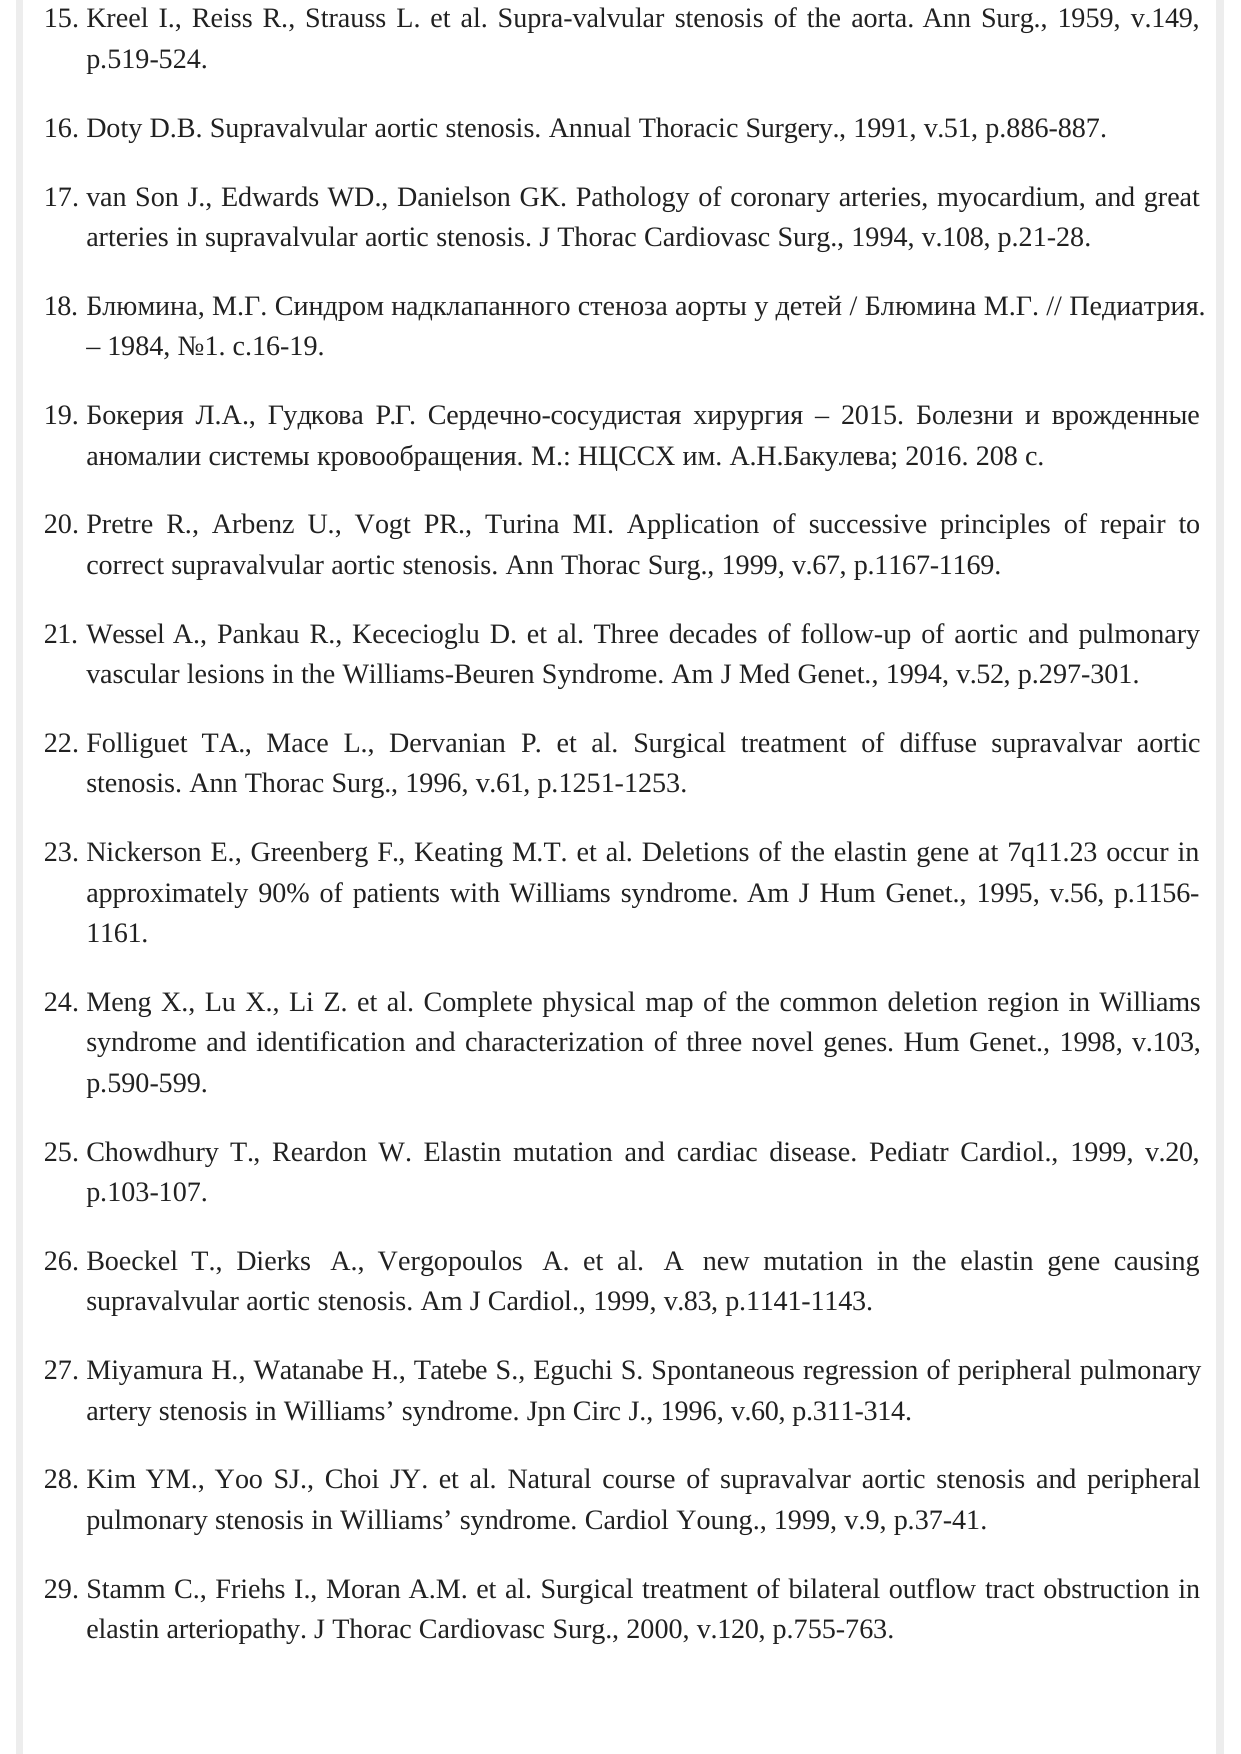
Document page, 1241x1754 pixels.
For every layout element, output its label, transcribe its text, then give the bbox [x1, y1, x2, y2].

list Meng X., Lu X., Li Z. et al. Complete physical map of the common deletion region in Williams syndrome and identification and characterization of three novel genes. Hum Genet., 1998, v.103, p.590-599. [44, 985, 1201, 1098]
text – 1984, №1. с.16-19. [86, 329, 1236, 362]
list Boeckel T., Dierks A., Vergopoulos A. et al. A new mutation in the elastin gene causing supravalvular aortic stenosis. Am J Cardiol., 1999, v.83, p.1141-1143. [44, 1244, 1200, 1317]
list Doty D.B. Supravalvular aortic stenosis. Annual Thoracic Surgery., 1991, v.51, p.886-887. [44, 111, 1236, 143]
list Chowdhury T., Reardon W. Elastin mutation and cardiac disease. Pediatr Cardiol., 1999, v.20, p.103-107. [44, 1135, 1201, 1208]
list Wessel A., Pankau R., Kececioglu D. et al. Three decades of follow-up of aortic and pulmonary vascular lesions in the Williams-Beuren Syndrome. Am J Med Genet., 1994, v.52, p.297-301. [44, 617, 1201, 690]
list Pretre R., Arbenz U., Vogt PR., Turina MI. Application of successive principles of repair to correct supravalvular aortic stenosis. Ann Thorac Surg., 1999, v.67, p.1167-1169. [44, 508, 1200, 580]
list Stamm C., Friehs I., Moran A.M. et al. Surgical treatment of bilateral outflow tract obstruction in elastin arteriopathy. J Thorac Cardiovasc Surg., 2000, v.120, p.755-763. [44, 1572, 1201, 1645]
list Kreel I., Reiss R., Strauss L. et al. Supra-valvular stenosis of the aorta. Ann Surg., 1959, v.149, p.519-524. [44, 1, 1201, 74]
list Бокерия Л.А., Гудкова Р.Г. Сердечно-сосудистая хирургия – 2015. Болезни и врожденные аномалии системы кровообращения. М.: НЦССХ им. А.Н.Бакулева; 2016. 208 с. [44, 398, 1200, 471]
list Miyamura H., Watanabe H., Tatebe S., Eguchi S. Spontaneous regression of peripheral pulmonary artery stenosis in Williams’ syndrome. Jpn Circ J., 1996, v.60, p.311-314. [44, 1353, 1201, 1426]
list van Son J., Edwards WD., Danielson GK. Pathology of coronary arteries, myocardium, and great arteries in supravalvular aortic stenosis. J Thorac Cardiovasc Surg., 1994, v.108, p.21-28. [44, 179, 1201, 252]
list Nickerson E., Greenberg F., Keating M.T. et al. Deletions of the elastin gene at 7q11.23 occur in approximately 90% of patients with Williams syndrome. Am J Hum Genet., 1995, v.56, p.1156- 1161. [44, 835, 1200, 949]
list Kim YM., Yoo SJ., Choi JY. et al. Natural course of supravalvar aortic stenosis and peripheral pulmonary stenosis in Williams’ syndrome. Cardiol Young., 1999, v.9, p.37-41. [44, 1463, 1201, 1535]
list Folliguet TA., Mace L., Dervanian P. et al. Surgical treatment of diffuse supravalvar aortic stenosis. Ann Thorac Surg., 1996, v.61, p.1251-1253. [44, 726, 1201, 799]
list Блюмина, М.Г. Синдром надклапанного стеноза аорты у детей / Блюмина М.Г. // Педиатрия. [44, 289, 1236, 321]
